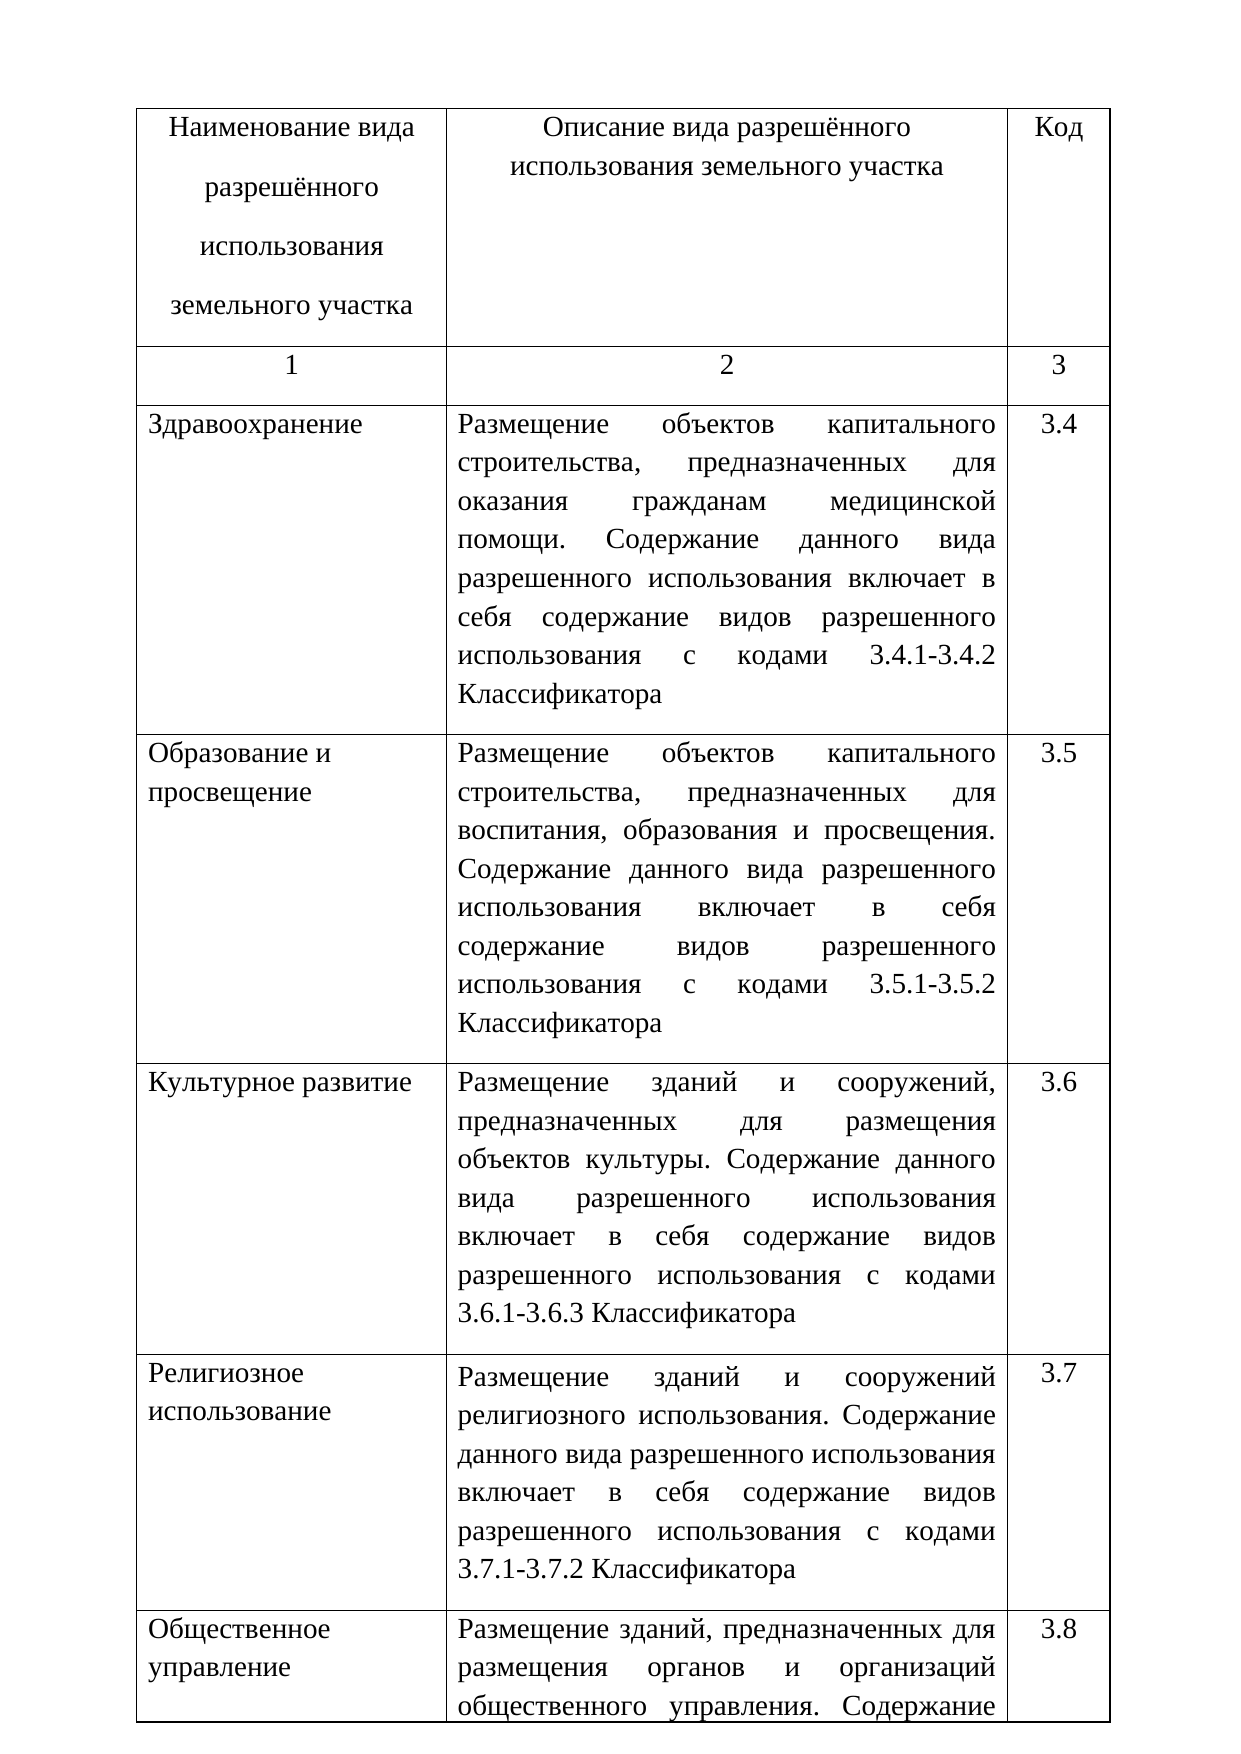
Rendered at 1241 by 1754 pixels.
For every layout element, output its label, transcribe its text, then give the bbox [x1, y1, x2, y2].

table_cell Культурное развитие [137, 1064, 446, 1354]
table_cell Здравоохранение [137, 406, 446, 734]
table_cell 3.4 [1008, 406, 1109, 734]
table_cell 3 [1008, 347, 1109, 405]
table_cell Размещение объектов капитального строительства, предназначенных для воспитания, образования и просвещения. Содержание данного вида разрешенного использования включает в себя содержание видов разрешенного использования с кодами 3.5.1-3.5.2 Классификатора [447, 735, 1007, 1063]
table_cell Религиозное использование [137, 1355, 446, 1610]
table_header Наименование вида разрешённого использования земельного участка [137, 109, 446, 346]
table_cell Размещение объектов капитального строительства, предназначенных для оказания гражданам медицинской помощи. Содержание данного вида разрешенного использования включает в себя содержание видов разрешенного использования с кодами 3.4.1-3.4.2 Классификатора [447, 406, 1007, 734]
table_header Код [1008, 109, 1109, 346]
table_cell 3.5 [1008, 735, 1109, 1063]
table_cell 3.7 [1008, 1355, 1109, 1610]
table_cell Размещение зданий и сооружений, предназначенных для размещения объектов культуры. Содержание данного вида разрешенного использования включает в себя содержание видов разрешенного использования с кодами 3.6.1-3.6.3 Классификатора [447, 1064, 1007, 1354]
table_cell Общественное управление [137, 1611, 446, 1721]
table_cell Размещение зданий и сооружений религиозного использования. Содержание данного вида разрешенного использования включает в себя содержание видов разрешенного использования с кодами 3.7.1-3.7.2 Классификатора [447, 1355, 1007, 1610]
table_cell 1 [137, 347, 446, 405]
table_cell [447, 1611, 1007, 1721]
table_cell 3.8 [1008, 1611, 1109, 1721]
table_cell 3.6 [1008, 1064, 1109, 1354]
table_cell Образование и просвещение [137, 735, 446, 1063]
table_cell 2 [447, 347, 1007, 405]
table_header Описание вида разрешённого использования земельного участка [447, 109, 1007, 346]
